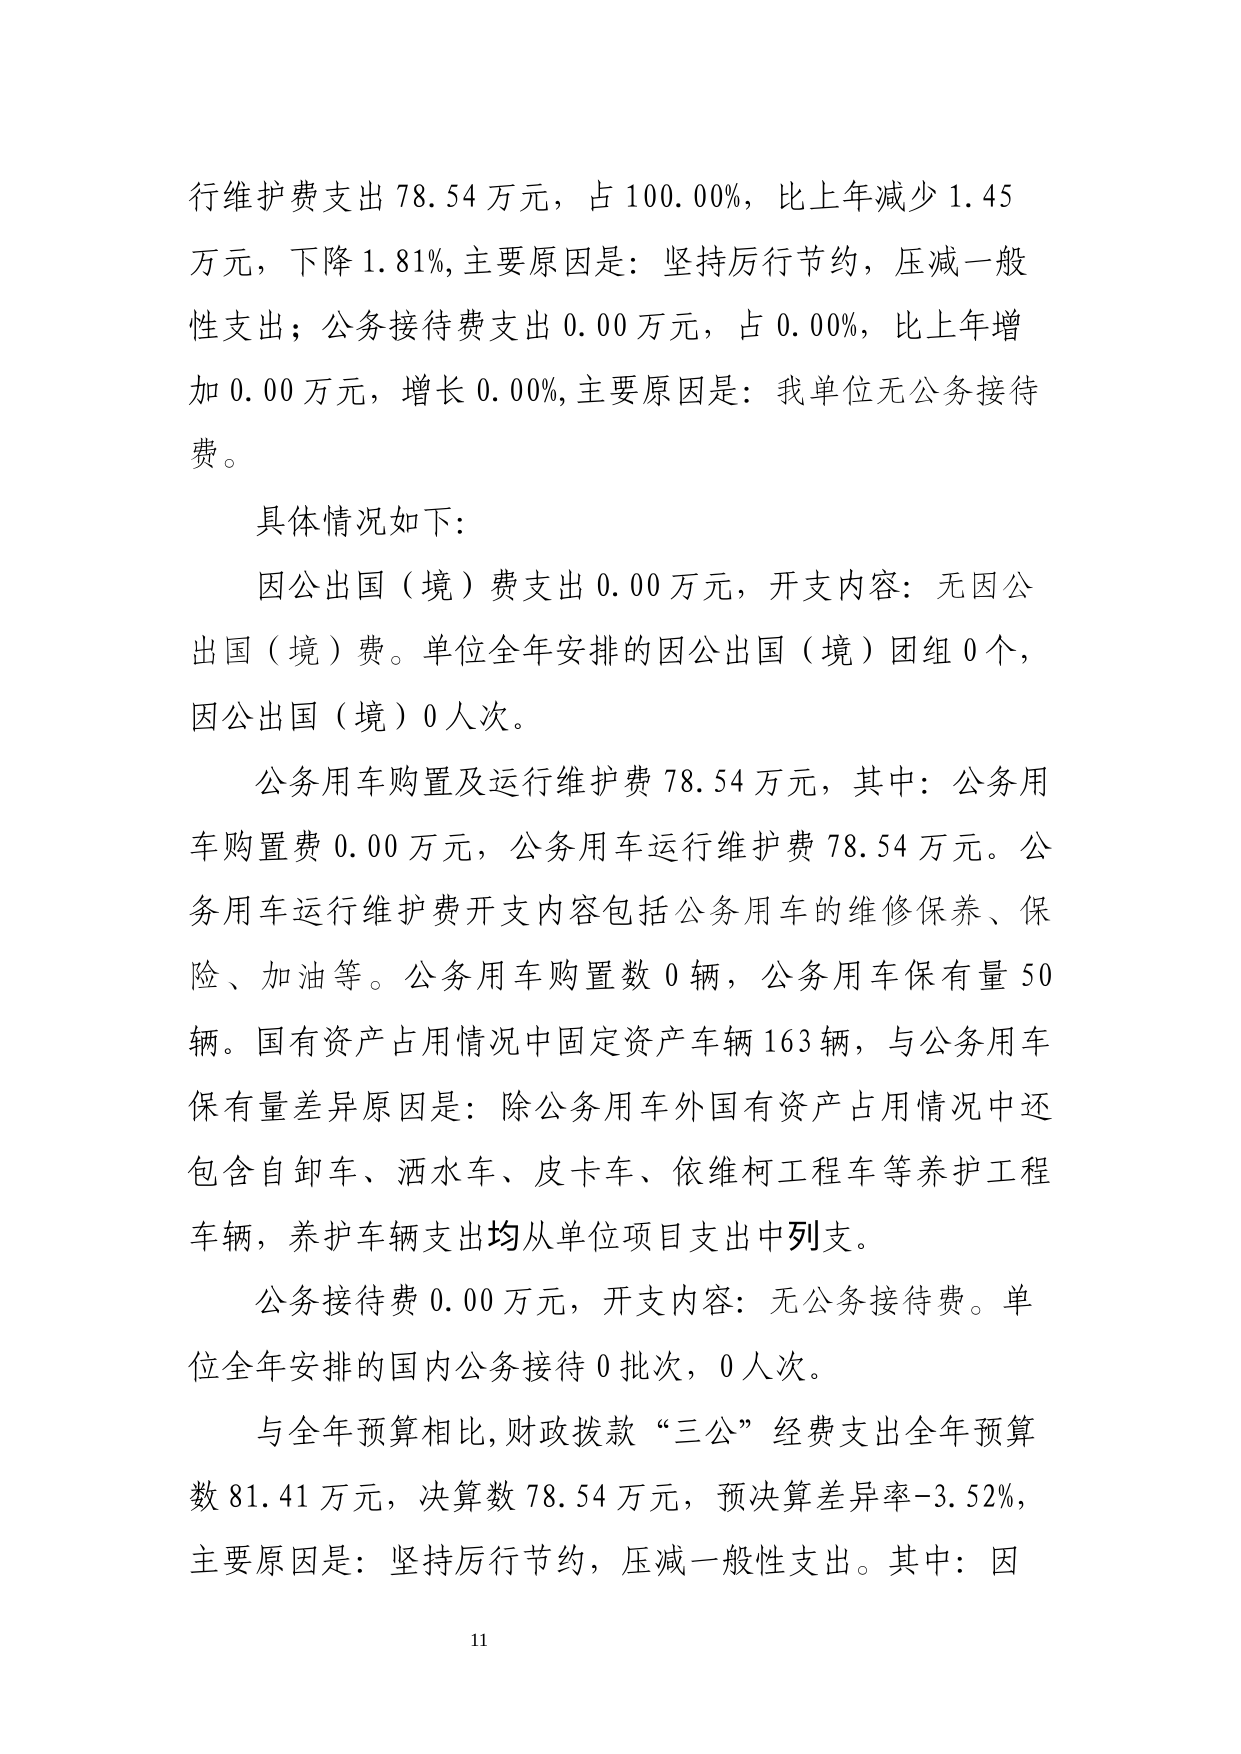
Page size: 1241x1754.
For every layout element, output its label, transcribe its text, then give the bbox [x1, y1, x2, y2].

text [187, 162, 1053, 487]
text 因公出国（境）费支出0.00万元，开支内容：无因公出国（境）费。单位全年安排的因公出国（境）团组0个，因公出国（境）0人次。 [187, 552, 1053, 747]
text 公务接待费0.00万元，开支内容：无公务接待费。单位全年安排的国内公务接待0批次，0人次。 [187, 1267, 1053, 1397]
text 公务用车购置及运行维护费78.54万元，其中：公务用车购置费0.00万元，公务用车运行维护费78.54万元。公务用车运行维护费开支内容包括公务用车的维修保养、保险、加油等。公务用车购置数0辆，公务用车保有量50辆。国有资产占用情况中固定资产车辆163辆，与公务用车保有量差异原因是：除公务用车外国有资产占用情况中还包含自卸车、洒水车、皮卡车、依维柯工程车等养护工程车辆，养护车辆支出均从单位项目支出中列支。 [187, 747, 1053, 1267]
text 具体情况如下： [187, 487, 1053, 552]
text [187, 1397, 1053, 1592]
